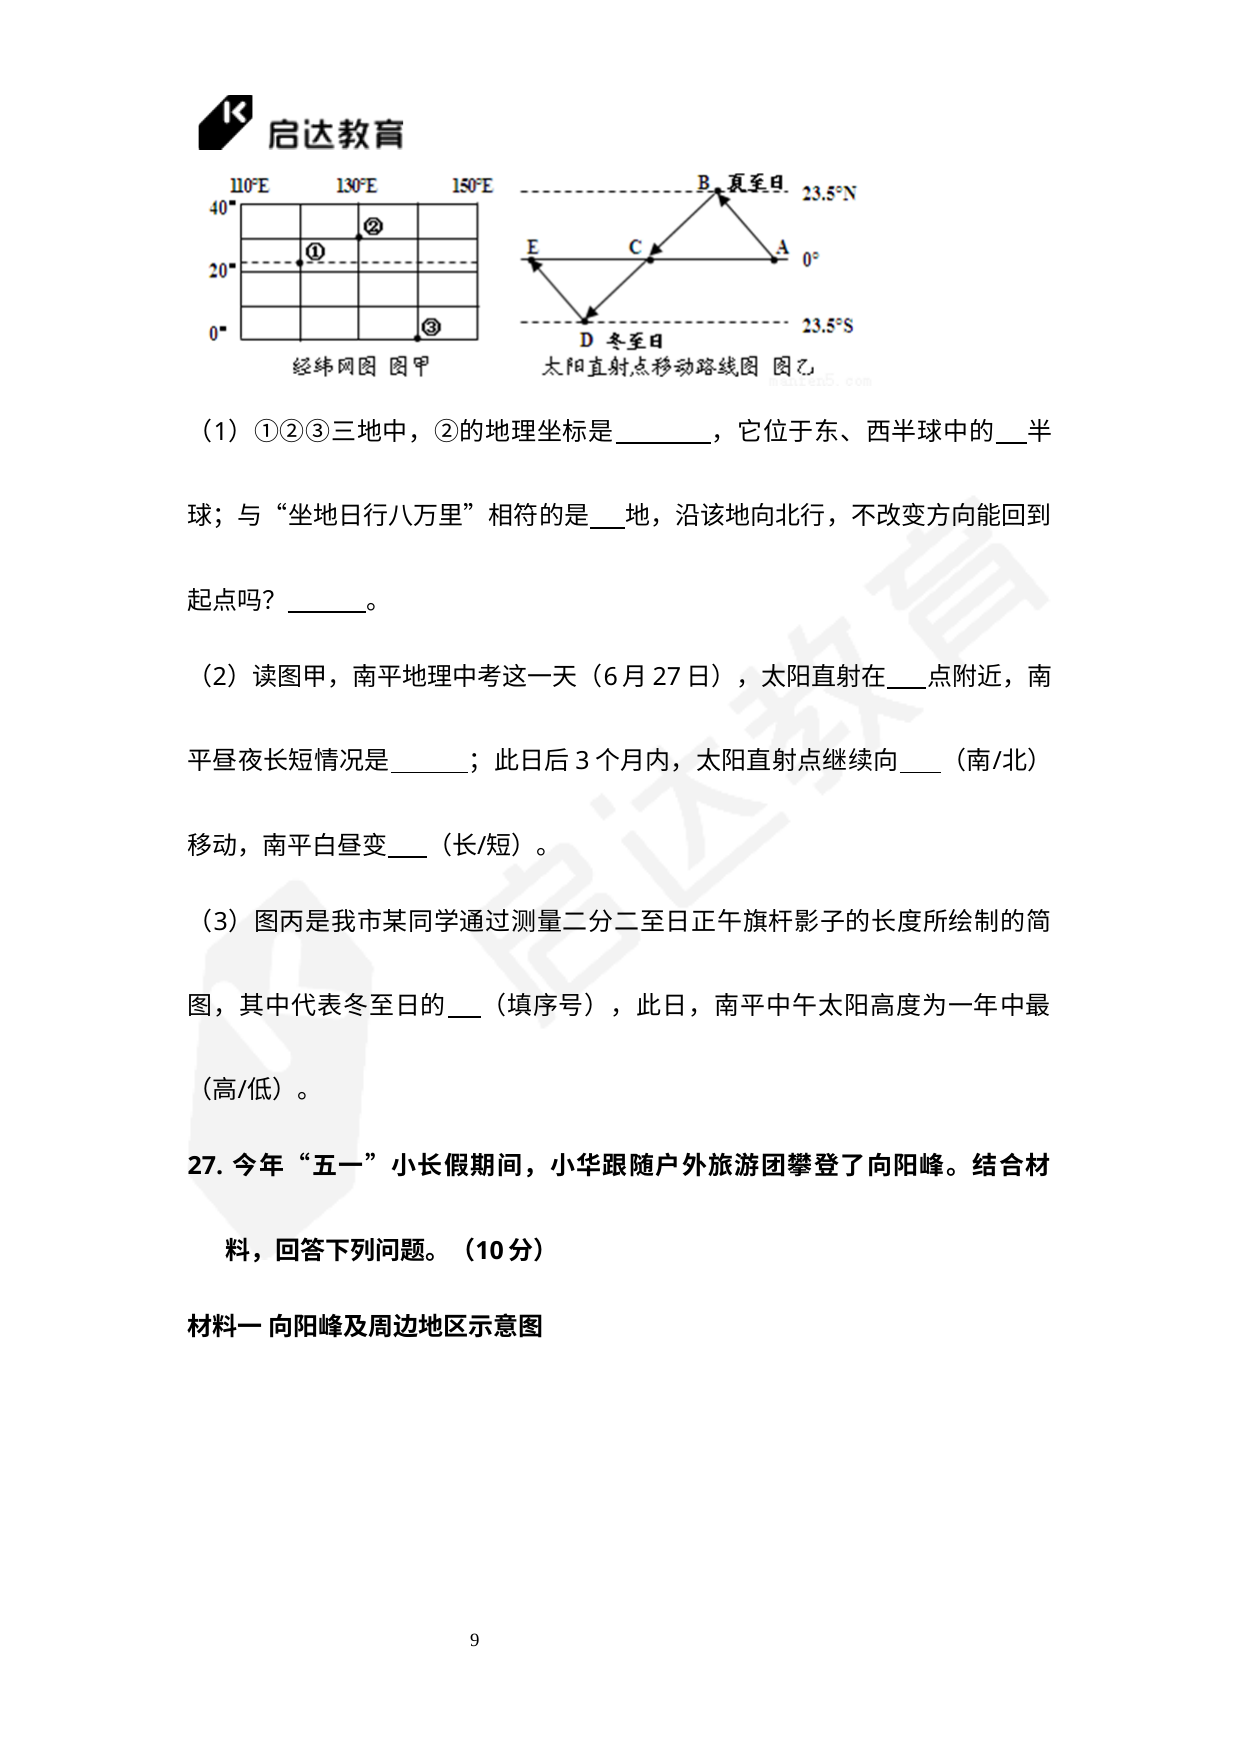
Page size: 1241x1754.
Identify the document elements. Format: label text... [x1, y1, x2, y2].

text 材料一 向阳峰及周边地区示意图 [187, 1292, 1053, 1357]
picture [187, 162, 876, 386]
picture [198, 95, 404, 150]
text 27. 今年“五一”小长假期间，小华跟随户外旅游团攀登了向阳峰。结合材料，回答下列问题。（10分） [187, 1131, 1053, 1281]
text （1）①②③三地中，②的地理坐标是 ，它位于东、西半球中的 半球；与“坐地日行八万里”相符的是 地，沿该地向北行，不改变方向能回到起点吗？ 。 [187, 397, 1053, 631]
text （3）图丙是我市某同学通过测量二分二至日正午旗杆影子的长度所绘制的简图，其中代表冬至日的 （填序号），此日，南平中午太阳高度为一年中最 （高/低）。 [187, 887, 1053, 1121]
text （2）读图甲，南平地理中考这一天（6月27日），太阳直射在 点附近，南平昼夜长短情况是 ；此日后3个月内，太阳直射点继续向 （南/北）移动，南平白昼变 （长/短）。 [187, 642, 1053, 876]
